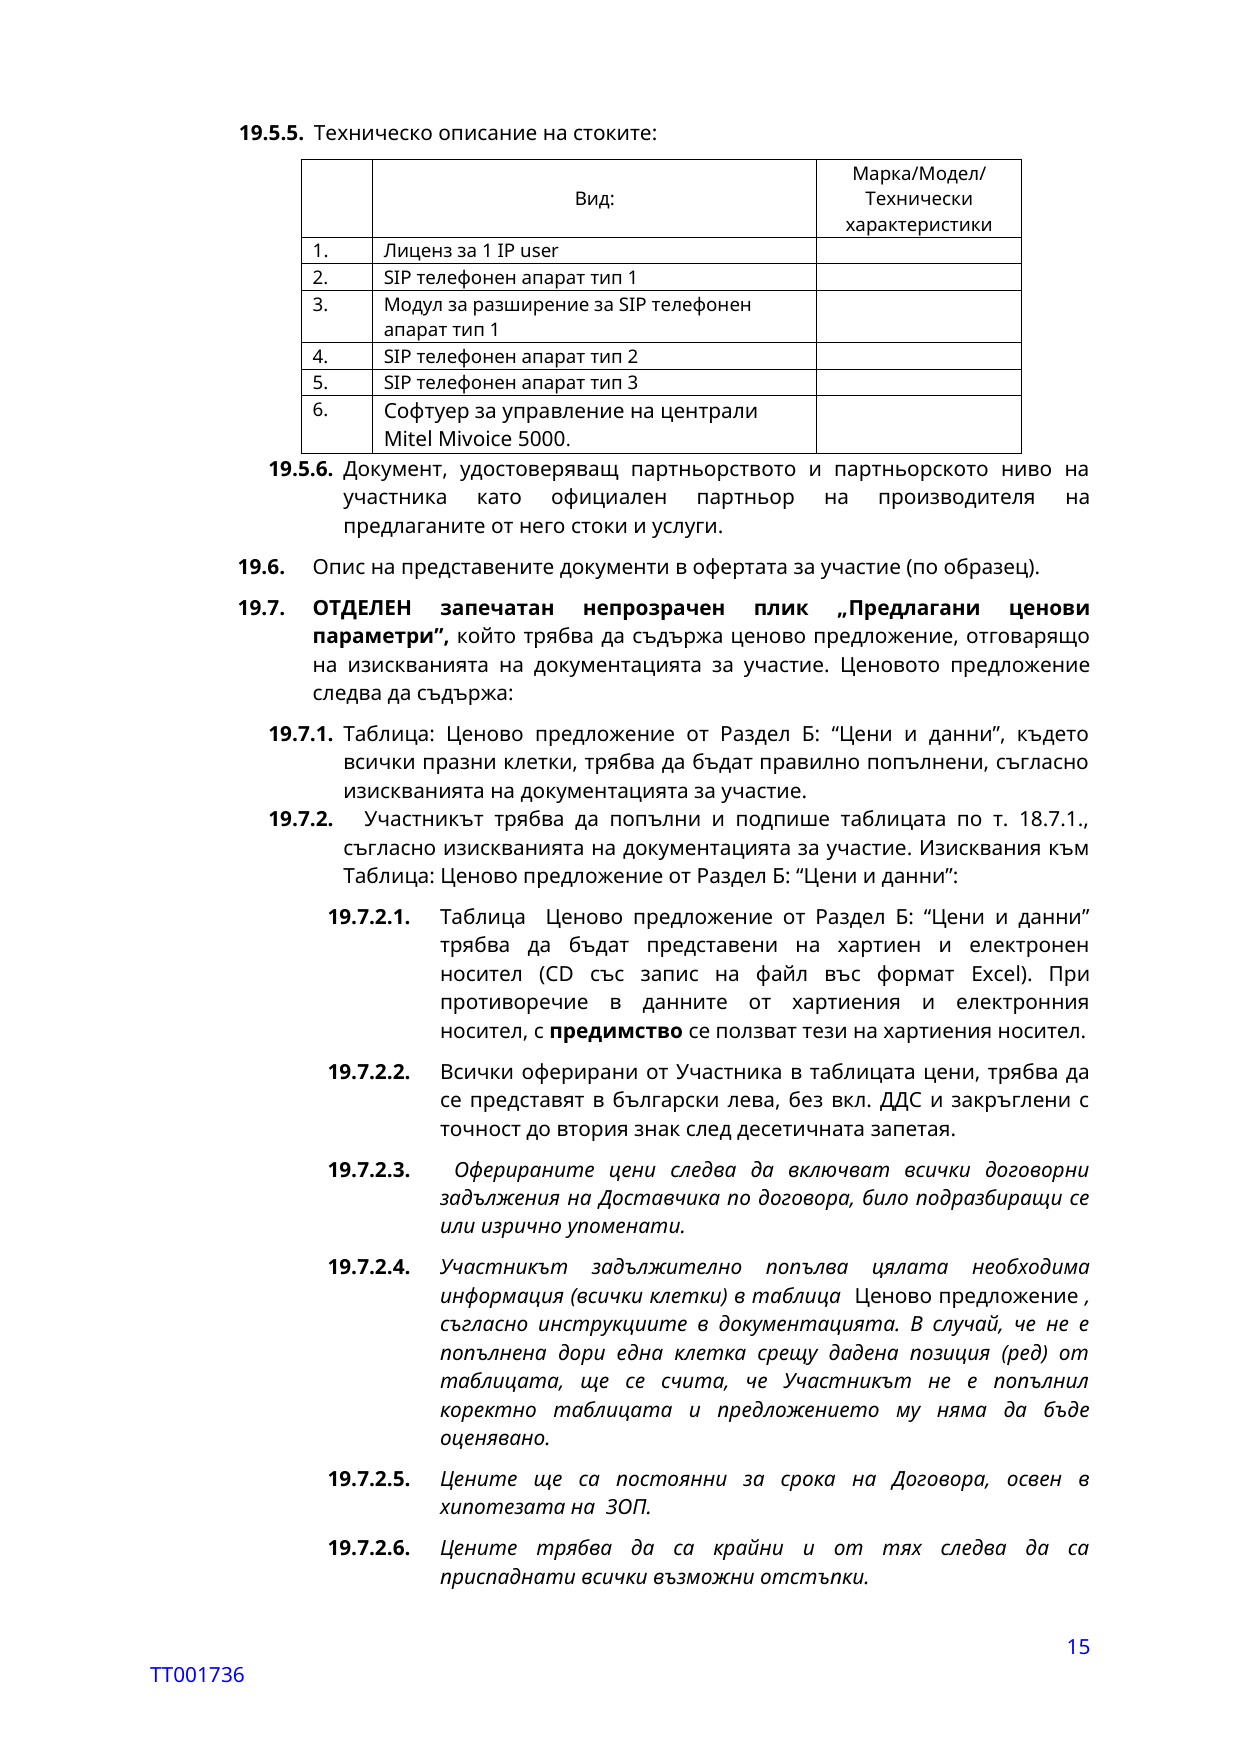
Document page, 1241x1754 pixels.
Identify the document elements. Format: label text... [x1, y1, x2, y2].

table_cell 3. [302, 291, 372, 342]
list Оферираните цени следва да включват всички договорни задължения на Доставчика по договора, било подразбиращи се или изрично упоменати. [327, 1155, 1090, 1240]
table_cell [817, 264, 1021, 290]
table_cell 2. [302, 264, 372, 290]
list Участникът задължително попълва цялата необходима информация (всички клетки) в таблица Ценово предложение , съгласно инструкциите в документацията. В случай, че не е попълнена дори една клетка срещу дадена позиция (ред) от таблицата, ще се счита, че Участникът не е попълнил коректно таблицата и предложението му няма да бъде оценявано. [327, 1252, 1090, 1452]
table_cell 4. [302, 343, 372, 368]
table_header Вид: [373, 160, 816, 237]
table_cell [817, 291, 1021, 342]
table_header [302, 160, 372, 237]
table_cell 6. [302, 396, 372, 453]
table_cell [817, 343, 1021, 368]
list Участникът трябва да попълни и подпише таблицата по т. 18.7.1., съгласно изискванията на документацията за участие. Изисквания към Таблица: Ценово предложение от Раздел Б: “Цени и данни”: [268, 804, 1090, 890]
table_cell [817, 396, 1021, 453]
table_cell Модул за разширение за SIP телефонен апарат тип 1 [373, 291, 816, 342]
table_cell SIP телефонен апарат тип 1 [373, 264, 816, 290]
list Таблица Ценово предложение от Раздел Б: “Цени и данни” трябва да бъдат представени на хартиен и електронен носител (CD със запис на файл въс формат Excel). При противоречие в данните от хартиения и електронния носител, с предимство се ползват тези на хартиения носител. [327, 902, 1090, 1044]
table_cell [817, 370, 1021, 395]
table_cell Софтуер за управление на централи Mitel Mivoice 5000. [373, 396, 816, 453]
table_cell 1. [302, 238, 372, 263]
table_cell [817, 238, 1021, 263]
table_cell 5. [302, 370, 372, 395]
list Таблица: Ценово предложение от Раздел Б: “Цени и данни”, където всички празни клетки, трябва да бъдат правилно попълнени, съгласно изискванията на документацията за участие. [268, 719, 1090, 804]
list Техническо описание на стоките: [239, 118, 1090, 147]
list Цените трябва да са крайни и от тях следва да са приспаднати всички възможни отстъпки. [327, 1533, 1090, 1590]
table_header Марка/Модел/Технически характеристики [817, 160, 1021, 237]
list Документ, удостоверяващ партньорството и партньорското ниво на участника като официален партньор на производителя на предлаганите от него стоки и услуги. [268, 454, 1090, 539]
table_cell SIP телефонен апарат тип 2 [373, 343, 816, 368]
list Всички оферирани от Участника в таблицата цени, трябва да се представят в български лева, без вкл. ДДС и закръглени с точност до втория знак след десетичната запетая. [327, 1057, 1090, 1142]
list ОТДЕЛЕН запечатан непрозрачен плик „Предлагани ценови параметри”, който трябва да съдържа ценово предложение, отговарящо на изискванията на документацията за участие. Ценовото предложение следва да съдържа: [237, 593, 1090, 707]
table_cell Лиценз за 1 IP user [373, 238, 816, 263]
list Опис на представените документи в офертата за участие (по образец). [237, 552, 1090, 580]
list Цените ще са постоянни за срока на Договора, освен в хипотезата на ЗОП. [327, 1464, 1090, 1521]
table_cell SIP телефонен апарат тип 3 [373, 370, 816, 395]
